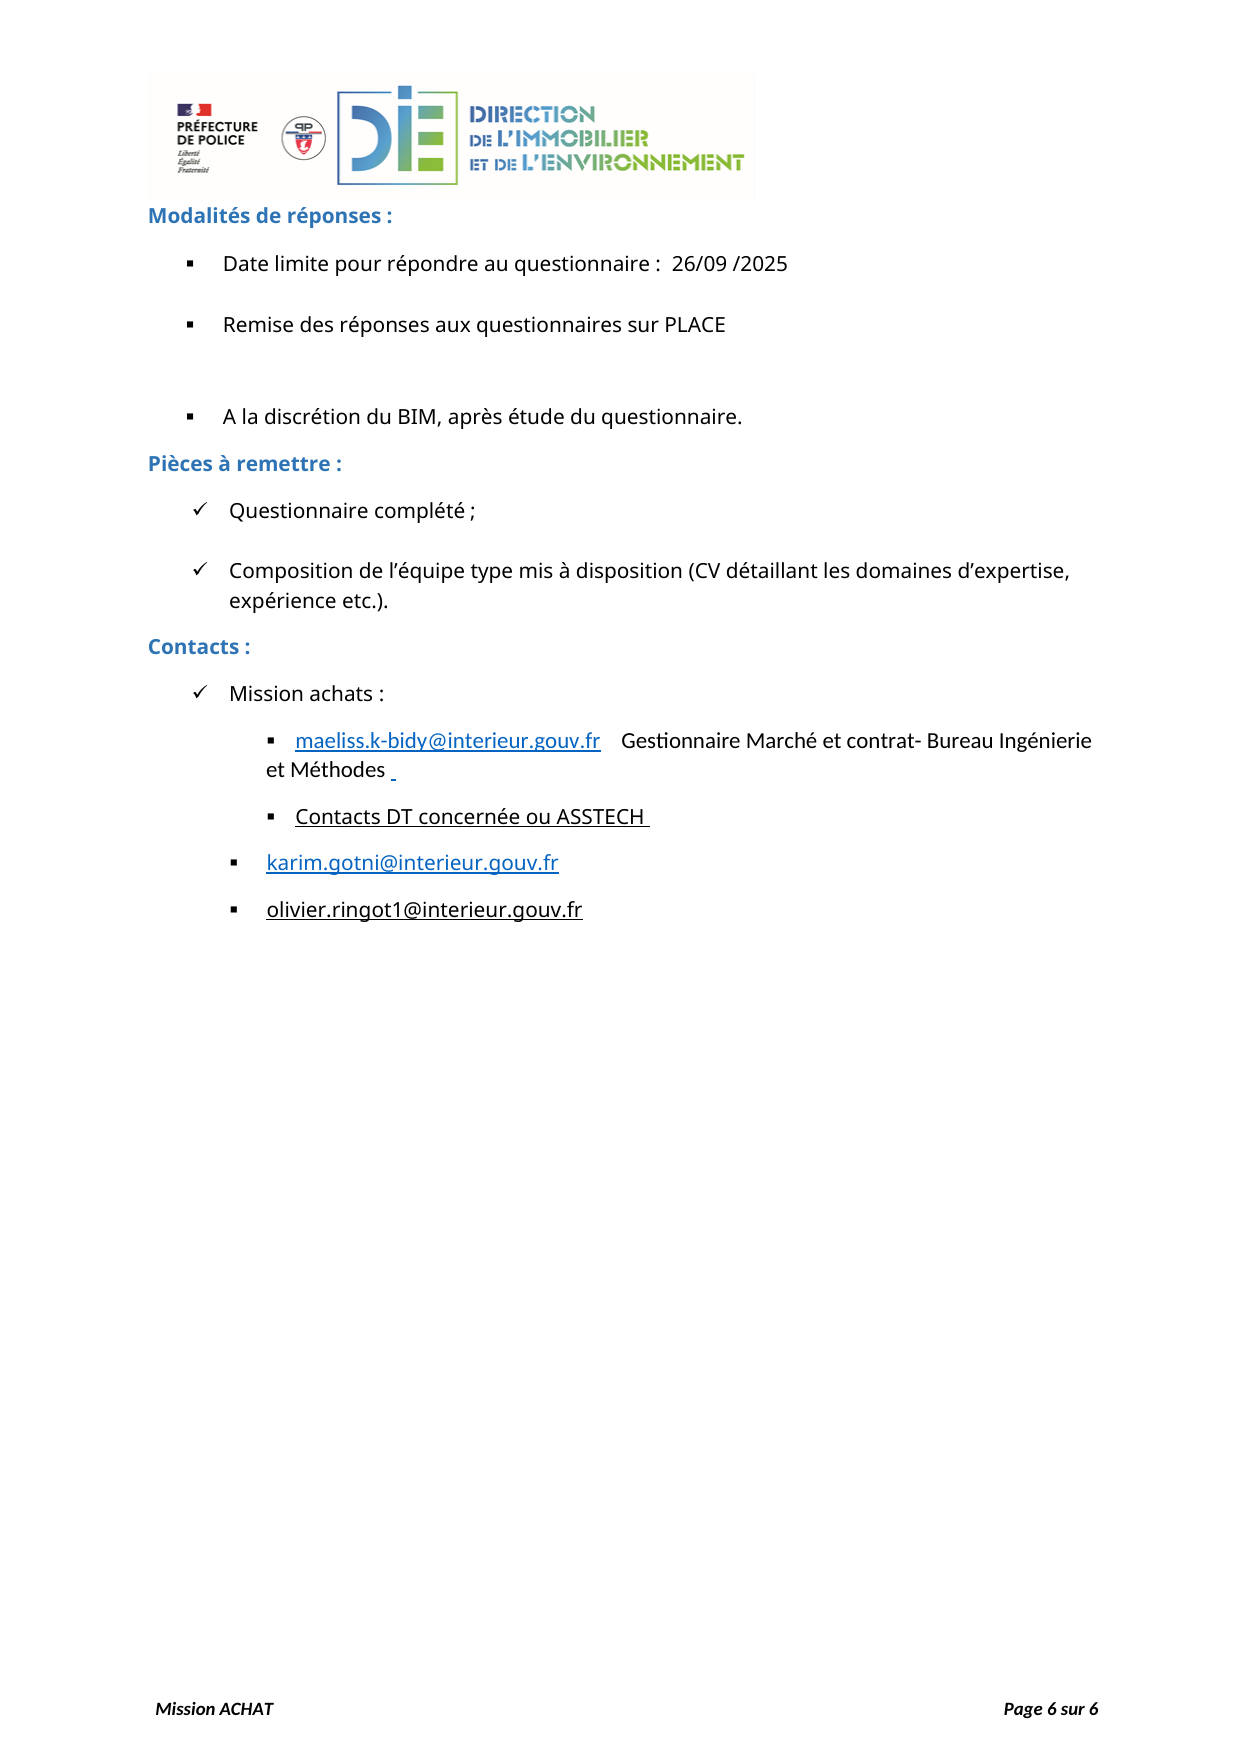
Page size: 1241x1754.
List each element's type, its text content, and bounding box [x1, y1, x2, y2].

list karim.gotni@interieur.gouv.fr [229, 848, 1107, 877]
list Contacts DT concernée ou ASSTECH [266, 802, 1107, 830]
list Date limite pour répondre au questionnaire : 26/09 /2025 [185, 249, 1107, 277]
text Contacts : [148, 632, 1107, 661]
list A la discrétion du BIM, après étude du questionnaire. [185, 402, 1107, 430]
list Mission achats : [191, 679, 1107, 708]
picture [147, 73, 756, 202]
list olivier.ringot1@interieur.gouv.fr [229, 895, 1107, 923]
text Modalités de réponses : [148, 201, 1107, 230]
list Composition de l’équipe type mis à disposition (CV détaillant les domaines d’expertise, expérience etc.). [191, 556, 1107, 614]
list Questionnaire complété ; [191, 496, 1107, 525]
list Remise des réponses aux questionnaires sur PLACE [185, 310, 1107, 338]
text Pièces à remettre : [148, 449, 1107, 478]
list maeliss.k-bidy@interieur.gouv.fr Gestionnaire Marché et contrat- Bureau Ingénierie et Méthodes [266, 726, 1107, 784]
